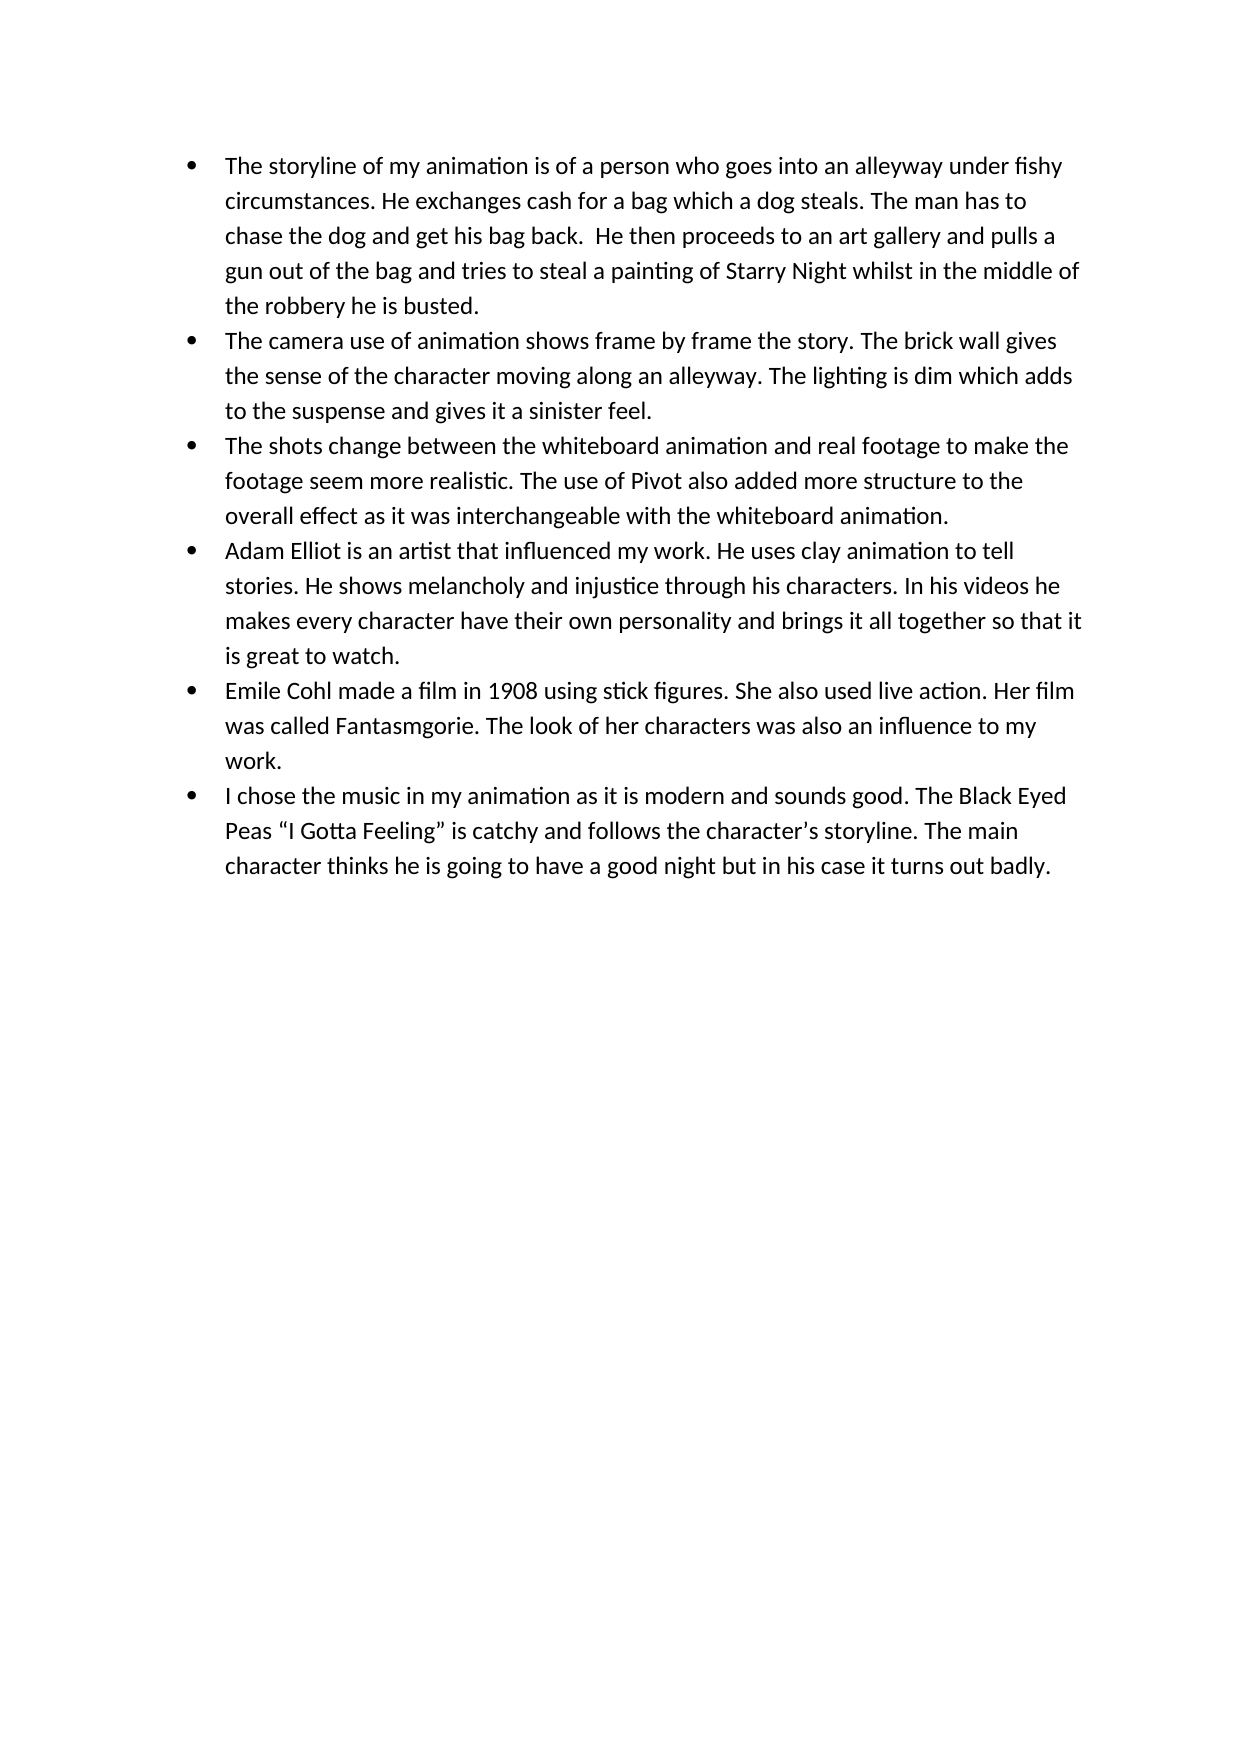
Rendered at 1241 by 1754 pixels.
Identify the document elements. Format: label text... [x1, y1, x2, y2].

list The storyline of my animation is of a person who goes into an alleyway under fishy circumstances. He exchanges cash for a bag which a dog steals. The man has to chase the dog and get his bag back. He then proceeds to an art gallery and pulls a gun out of the bag and tries to steal a painting of Starry Night whilst in the middle of the robbery he is busted. [187, 150, 1090, 321]
list Adam Elliot is an artist that influenced my work. He uses clay animation to tell stories. He shows melancholy and injustice through his characters. In his videos he makes every character have their own personality and brings it all together so that it is great to watch. [187, 535, 1090, 671]
list The shots change between the whiteboard animation and real footage to make the footage seem more realistic. The use of Pivot also added more structure to the overall effect as it was interchangeable with the whiteboard animation. [187, 430, 1090, 531]
list The camera use of animation shows frame by frame the story. The brick wall gives the sense of the character moving along an alleyway. The lighting is dim which adds to the suspense and gives it a sinister feel. [187, 325, 1090, 426]
list I chose the music in my animation as it is modern and sounds good. The Black Eyed Peas “I Gotta Feeling” is catchy and follows the character’s storyline. The main character thinks he is going to have a good night but in his case it turns out badly. [187, 780, 1090, 881]
list Emile Cohl made a film in 1908 using stick figures. She also used live action. Her film was called Fantasmgorie. The look of her characters was also an influence to my work. [187, 675, 1090, 776]
